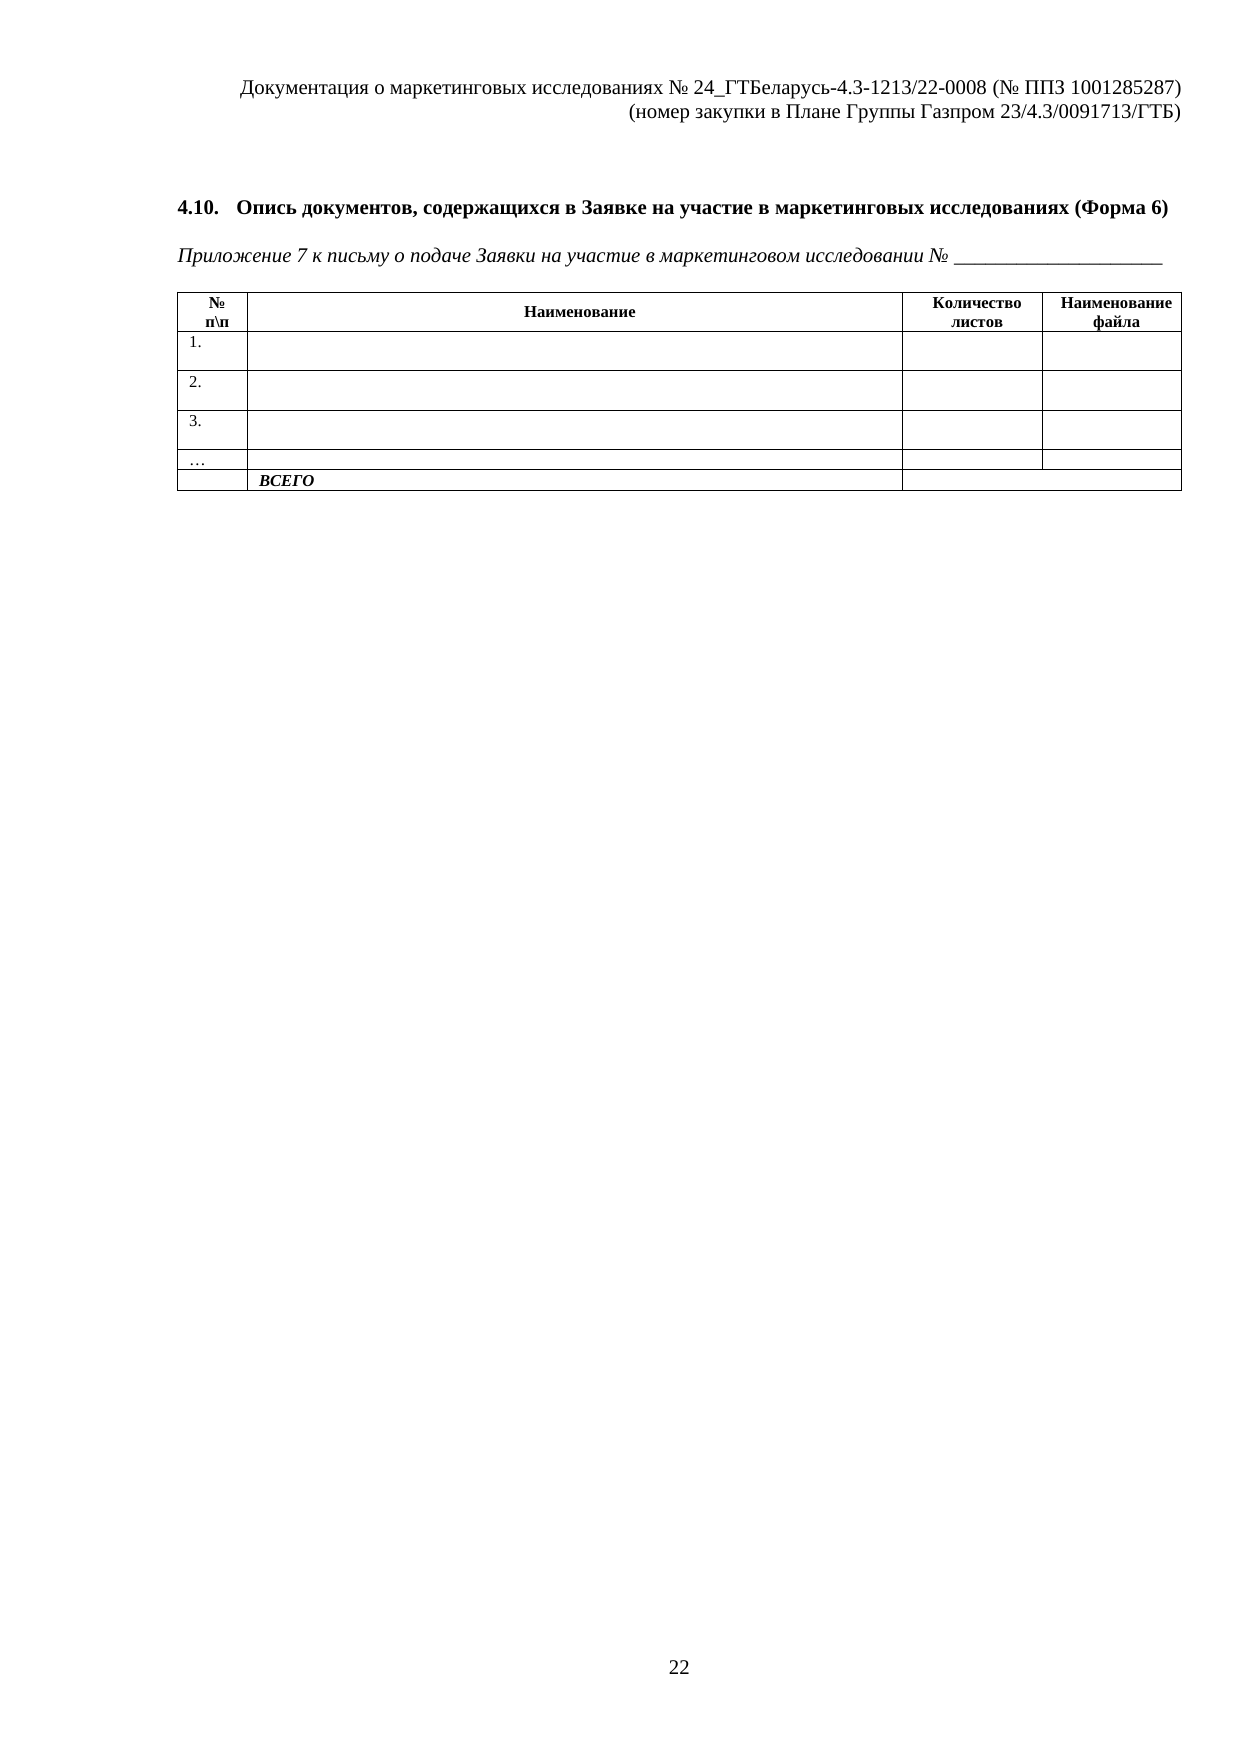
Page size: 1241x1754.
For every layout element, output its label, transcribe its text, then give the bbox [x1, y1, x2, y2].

table_cell [1043, 332, 1181, 370]
table_cell [248, 450, 902, 469]
table_cell [1043, 411, 1181, 449]
table_cell [903, 371, 1042, 410]
table_cell [178, 470, 247, 489]
table_cell [903, 470, 1181, 489]
list Опись документов, содержащихся в Заявке на участие в маркетинговых исследованиях (Форма 6) [177, 195, 1181, 219]
table_header Количество листов [903, 293, 1042, 331]
table_header Наименование [248, 293, 902, 331]
table_header № п\п [178, 293, 247, 331]
table_cell [178, 411, 247, 449]
table_cell [1043, 371, 1181, 410]
table_header Наименование файла [1043, 293, 1181, 331]
table_cell [248, 371, 902, 410]
table_cell … [178, 450, 247, 469]
table_cell [248, 411, 902, 449]
table_cell [1043, 450, 1181, 469]
table_cell [178, 332, 247, 370]
table_cell [178, 371, 247, 410]
table_cell [903, 450, 1042, 469]
table_cell [903, 411, 1042, 449]
table_cell [248, 332, 902, 370]
text Приложение 7 к письму о подаче Заявки на участие в маркетинговом исследовании № ____________________ [177, 243, 1181, 267]
table_cell [903, 332, 1042, 370]
table_cell ВСЕГО [248, 470, 902, 489]
